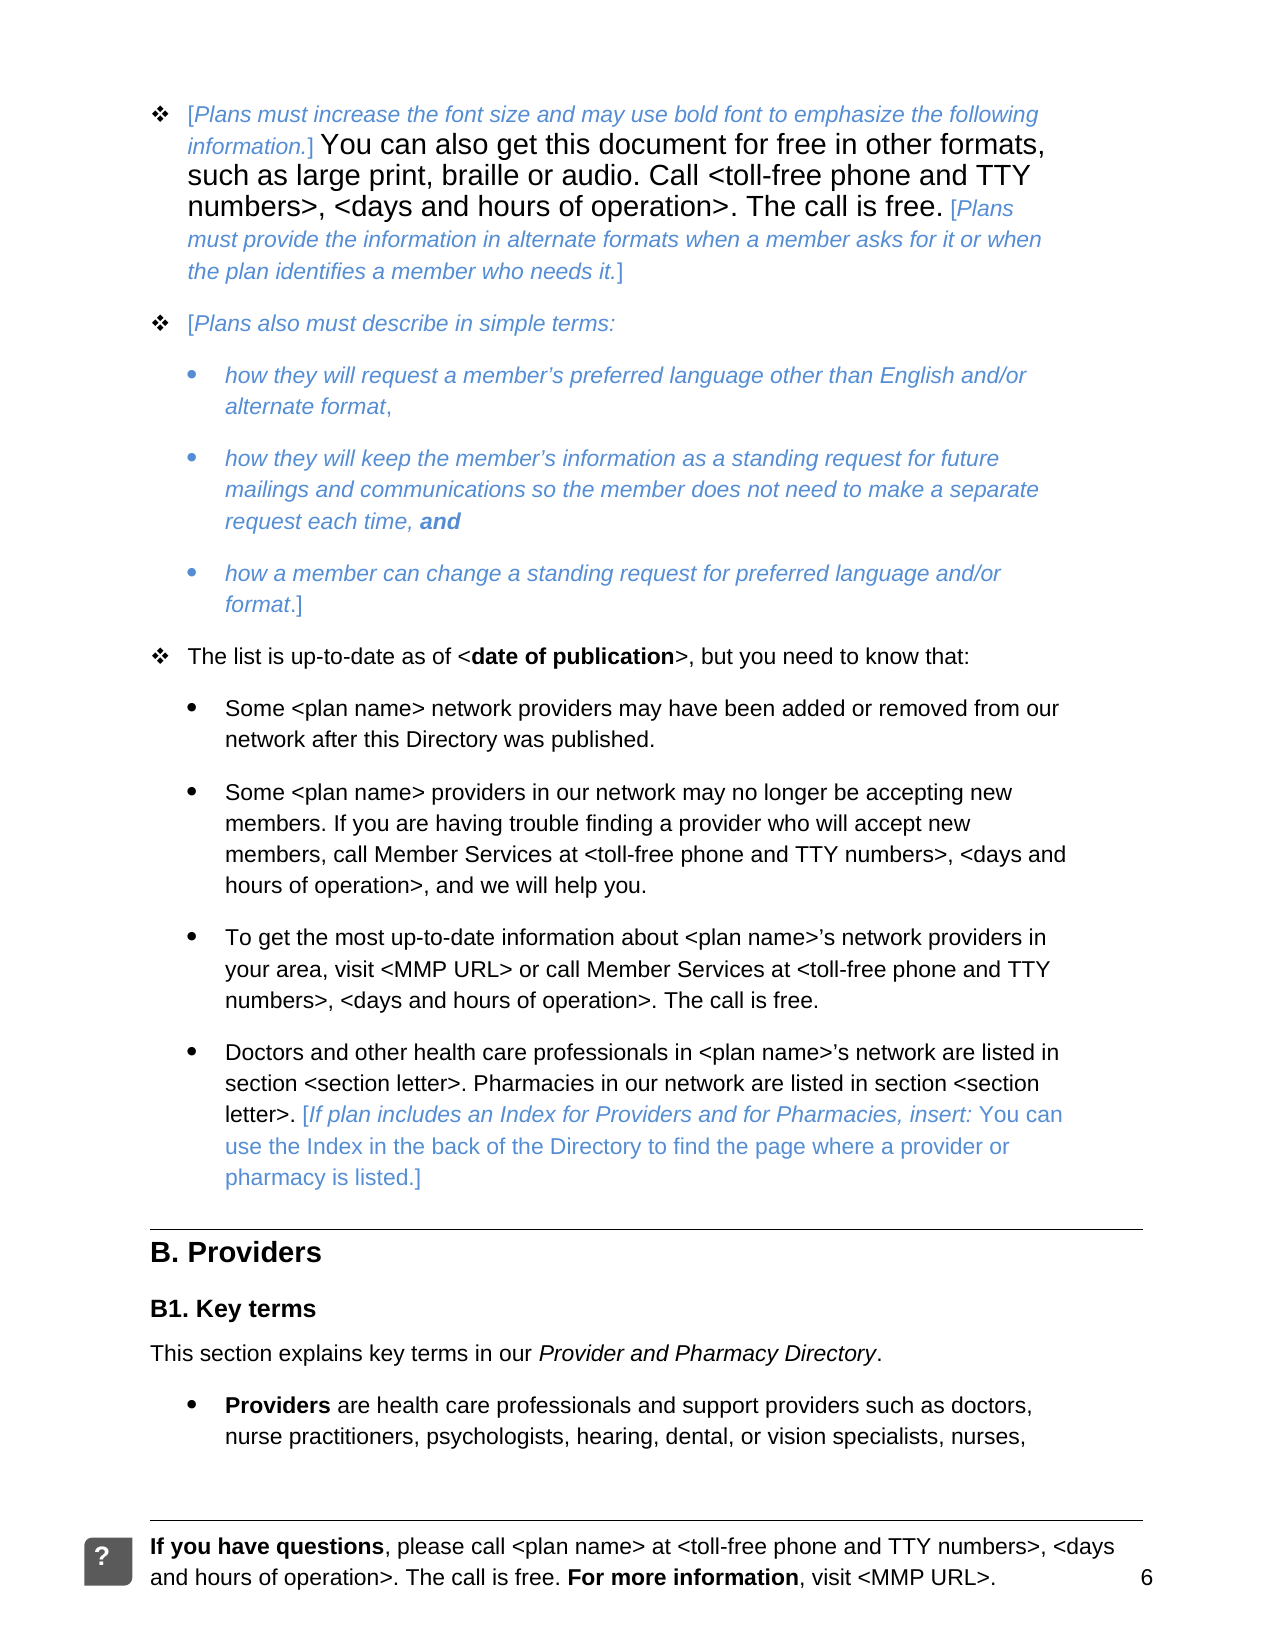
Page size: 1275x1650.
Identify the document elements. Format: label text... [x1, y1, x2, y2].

text Some <plan name> providers in our network may no longer be accepting new members. If you are having trouble finding a provider who will accept new members, call Member Services at <toll-free phone and TTY numbers>, <days and hours of operation>, and we will help you. [187, 775, 1068, 900]
list how they will keep the member’s information as a standing request for future mailings and communications so the member does not need to make a separate request each time, and [187, 442, 1068, 535]
list [Plans also must describe in simple terms: [150, 306, 1068, 337]
subtitle Providers [150, 1230, 1143, 1270]
subtitle B1. Key terms [150, 1291, 1068, 1324]
text This section explains key terms in our Provider and Pharmacy Directory. [150, 1336, 1143, 1368]
text Some <plan name> network providers may have been added or removed from our network after this Directory was published. [187, 692, 1068, 754]
list Doctors and other health care professionals in <plan name>’s network are listed in section <section letter>. Pharmacies in our network are listed in section <section letter>. [If plan includes an Index for Providers and for Pharmacies, insert: You can use the Index in the back of the Directory to find the page where a provider or pharmacy is listed.] [187, 1035, 1068, 1192]
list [187, 1388, 1068, 1451]
list The list is up-to-date as of <date of publication>, but you need to know that: [150, 639, 1068, 671]
list how a member can change a standing request for preferred language and/or format.] [187, 556, 1068, 619]
list To get the most up-to-date information about <plan name>’s network providers in your area, visit <MMP URL> or call Member Services at <toll-free phone and TTY numbers>, <days and hours of operation>. The call is free. [187, 921, 1068, 1014]
list [Plans must increase the font size and may use bold font to emphasize the following information.] You can also get this document for free in other formats, such as large print, braille or audio. Call <toll-free phone and TTY numbers>, <days and hours of operation>. The call is free. [Plans must provide the information in alternate formats when a member asks for it or when the plan identifies a member who needs it.] [150, 98, 1068, 285]
list how they will request a member’s preferred language other than English and/or alternate format, [187, 358, 1068, 421]
